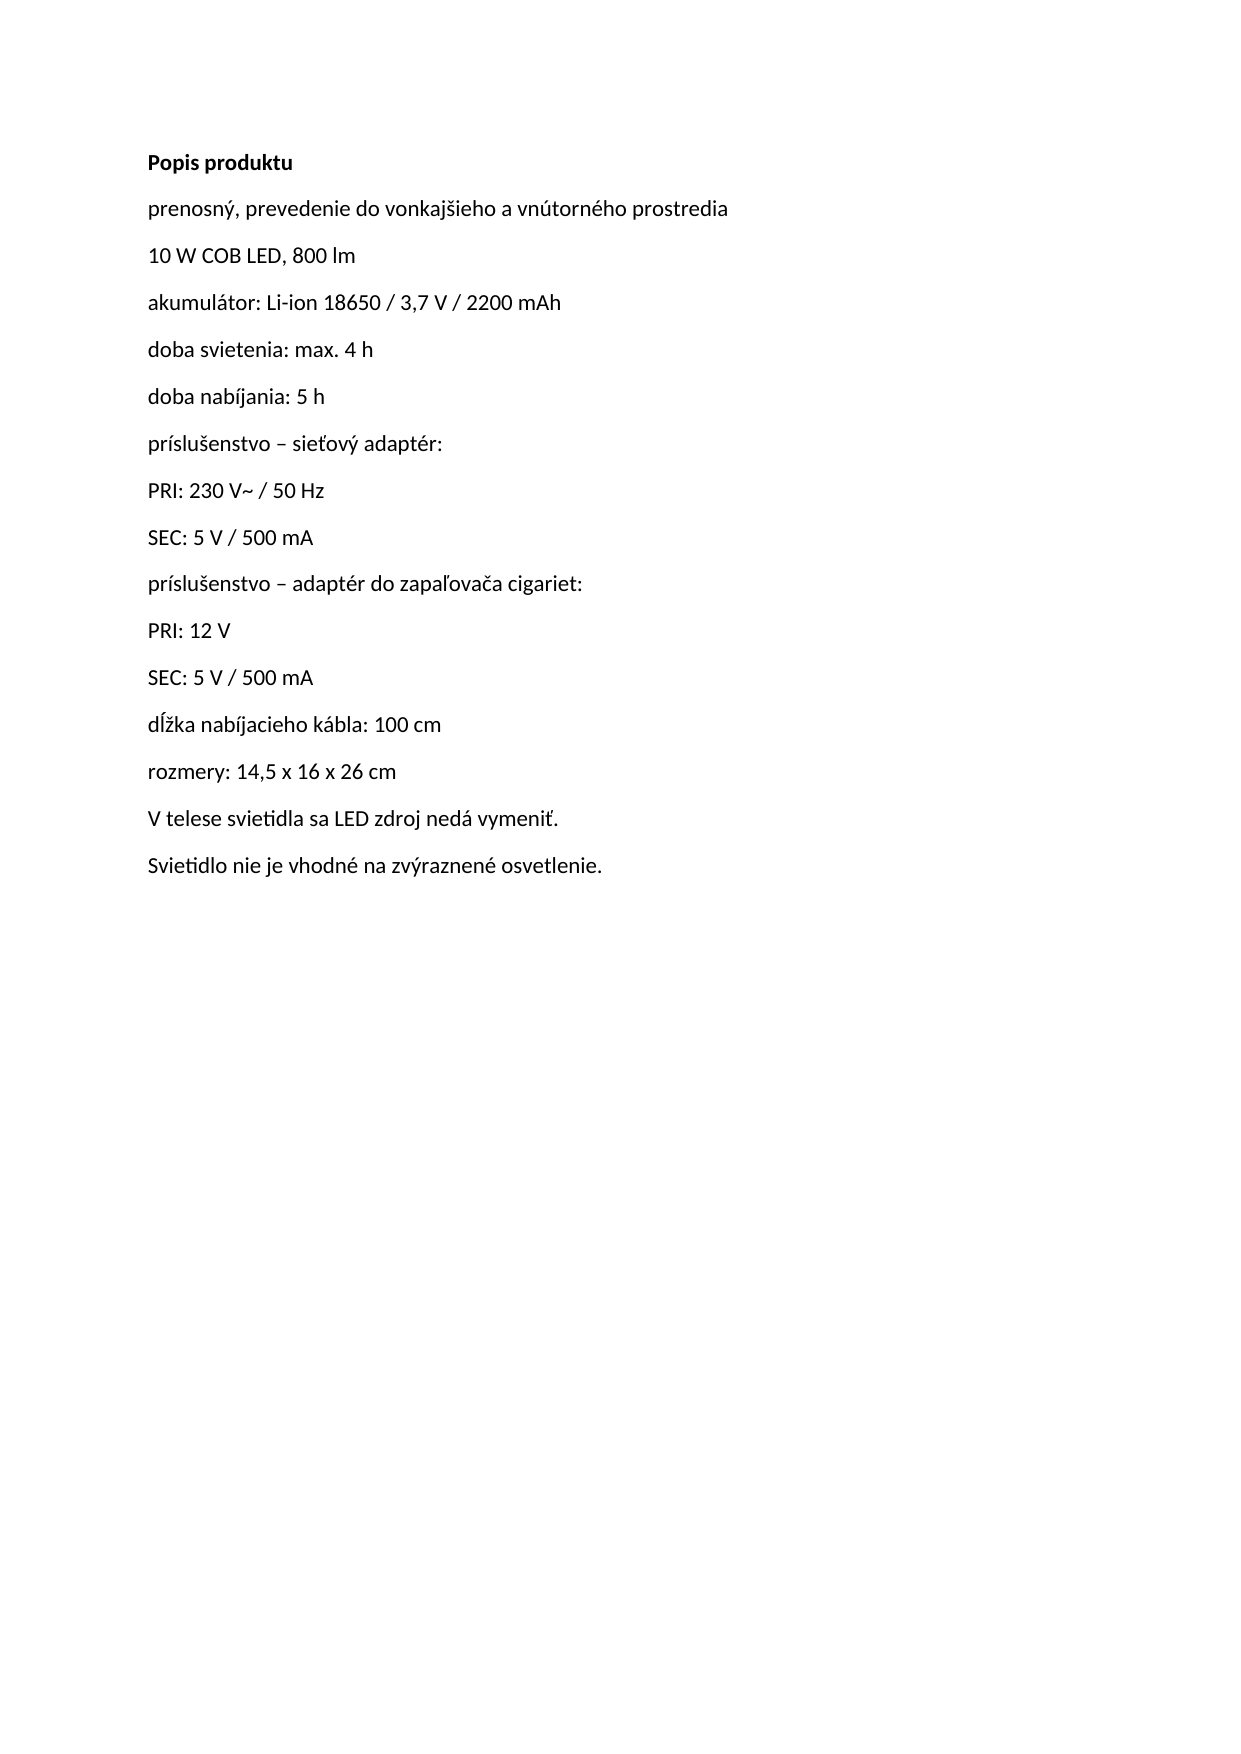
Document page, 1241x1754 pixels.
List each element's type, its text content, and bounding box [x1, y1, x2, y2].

text Popis produktu [148, 148, 1093, 176]
text Svietidlo nie je vhodné na zvýraznené osvetlenie. [148, 851, 1093, 879]
text SEC: 5 V / 500 mA [148, 663, 1093, 691]
text prenosný, prevedenie do vonkajšieho a vnútorného prostredia [148, 194, 1093, 222]
text príslušenstvo – adaptér do zapaľovača cigariet: [148, 569, 1093, 597]
text SEC: 5 V / 500 mA [148, 523, 1093, 551]
text doba svietenia: max. 4 h [148, 335, 1093, 363]
text PRI: 12 V [148, 616, 1093, 644]
text dĺžka nabíjacieho kábla: 100 cm [148, 710, 1093, 738]
text príslušenstvo – sieťový adaptér: [148, 429, 1093, 457]
text PRI: 230 V~ / 50 Hz [148, 476, 1093, 504]
text akumulátor: Li-ion 18650 / 3,7 V / 2200 mAh [148, 288, 1093, 316]
text rozmery: 14,5 x 16 x 26 cm [148, 757, 1093, 785]
text doba nabíjania: 5 h [148, 382, 1093, 410]
text 10 W COB LED, 800 lm [148, 241, 1093, 269]
text V telese svietidla sa LED zdroj nedá vymeniť. [148, 804, 1093, 832]
